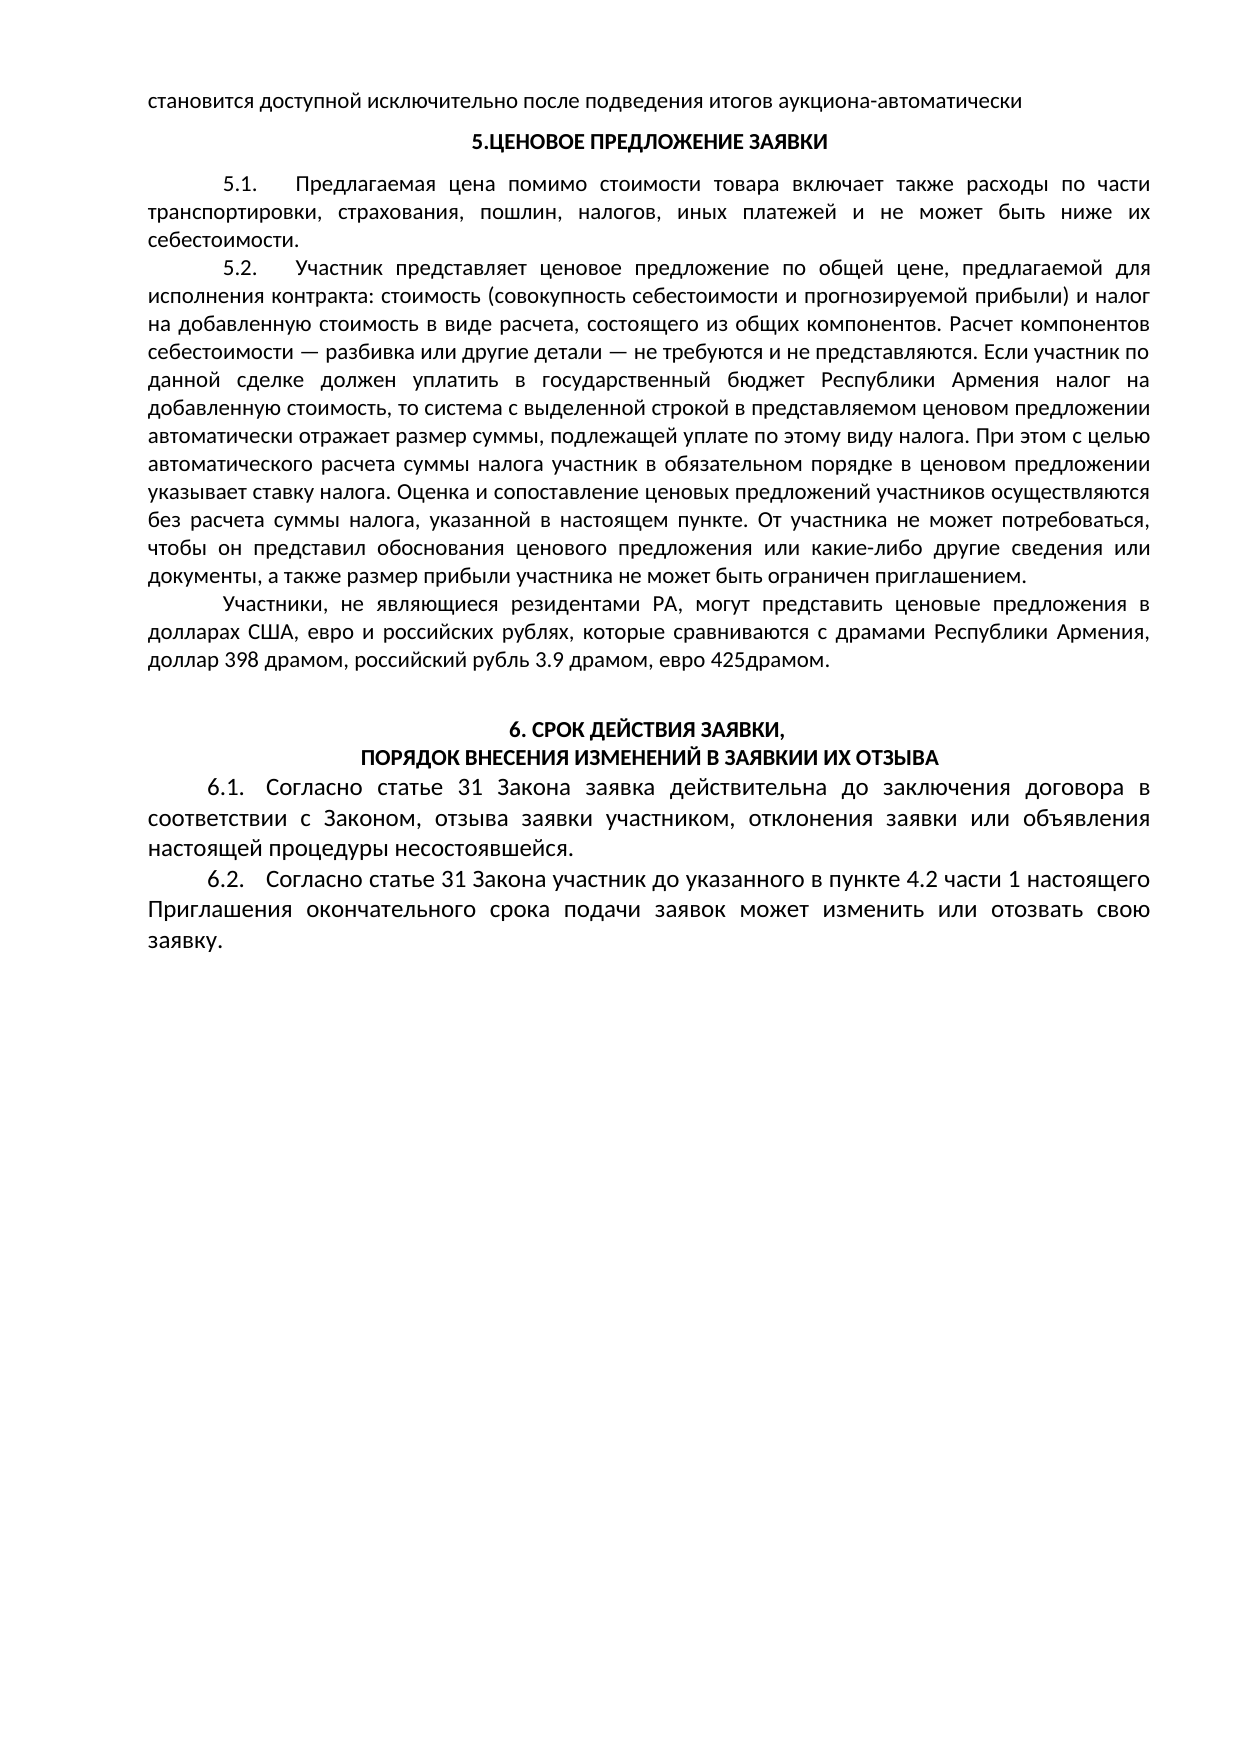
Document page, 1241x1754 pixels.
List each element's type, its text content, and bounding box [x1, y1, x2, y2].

text 6.1. Согласно статье 31 Закона заявка действительна до заключения договора в соответствии с Законом, отзыва заявки участником, отклонения заявки или объявления настоящей процедуры несостоявшейся. [148, 771, 1152, 863]
text 6.2. Согласно статье 31 Закона участник до указанного в пункте 4.2 части 1 настоящего Приглашения окончательного срока подачи заявок может изменить или отозвать свою заявку. [148, 863, 1152, 954]
text 5.2. Участник представляет ценовое предложение по общей цене, предлагаемой для исполнения контракта: стоимость (совокупность себестоимости и прогнозируемой прибыли) и налог на добавленную стоимость в виде расчета, состоящего из общих компонентов. Расчет компонентов себестоимости — разбивка или другие детали — не требуются и не представляются. Если участник по данной сделке должен уплатить в государственный бюджет Республики Армения налог на добавленную стоимость, то система с выделенной строкой в представляемом ценовом предложении автоматически отражает размер суммы, подлежащей уплате по этому виду налога. При этом с целью автоматического расчета суммы налога участник в обязательном порядке в ценовом предложении указывает ставку налога. Оценка и сопоставление ценовых предложений участников осуществляются без расчета суммы налога, указанной в настоящем пункте. От участника не может потребоваться, чтобы он представил обоснования ценового предложения или какие-либо другие сведения или документы, а также размер прибыли участника не может быть ограничен приглашением. [148, 253, 1152, 589]
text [148, 86, 1152, 114]
text 5.ЦЕНОВОЕ ПРЕДЛОЖЕНИЕ ЗАЯВКИ [148, 127, 1152, 155]
text Участники, не являющиеся резидентами РА, могут представить ценовые предложения в долларах США, евро и российских рублях, которые сравниваются с драмами Республики Армения, доллар 398 драмом, российский рубль 3.9 драмом, евро 425драмом. [148, 589, 1152, 673]
text 6. СРОК ДЕЙСТВИЯ ЗАЯВКИ, ПОРЯДОК ВНЕСЕНИЯ ИЗМЕНЕНИЙ В ЗАЯВКИИ ИХ ОТЗЫВА [207, 715, 1093, 771]
text 5.1. Предлагаемая цена помимо стоимости товара включает также расходы по части транспортировки, страхования, пошлин, налогов, иных платежей и не может быть ниже их себестоимости. [148, 169, 1152, 253]
